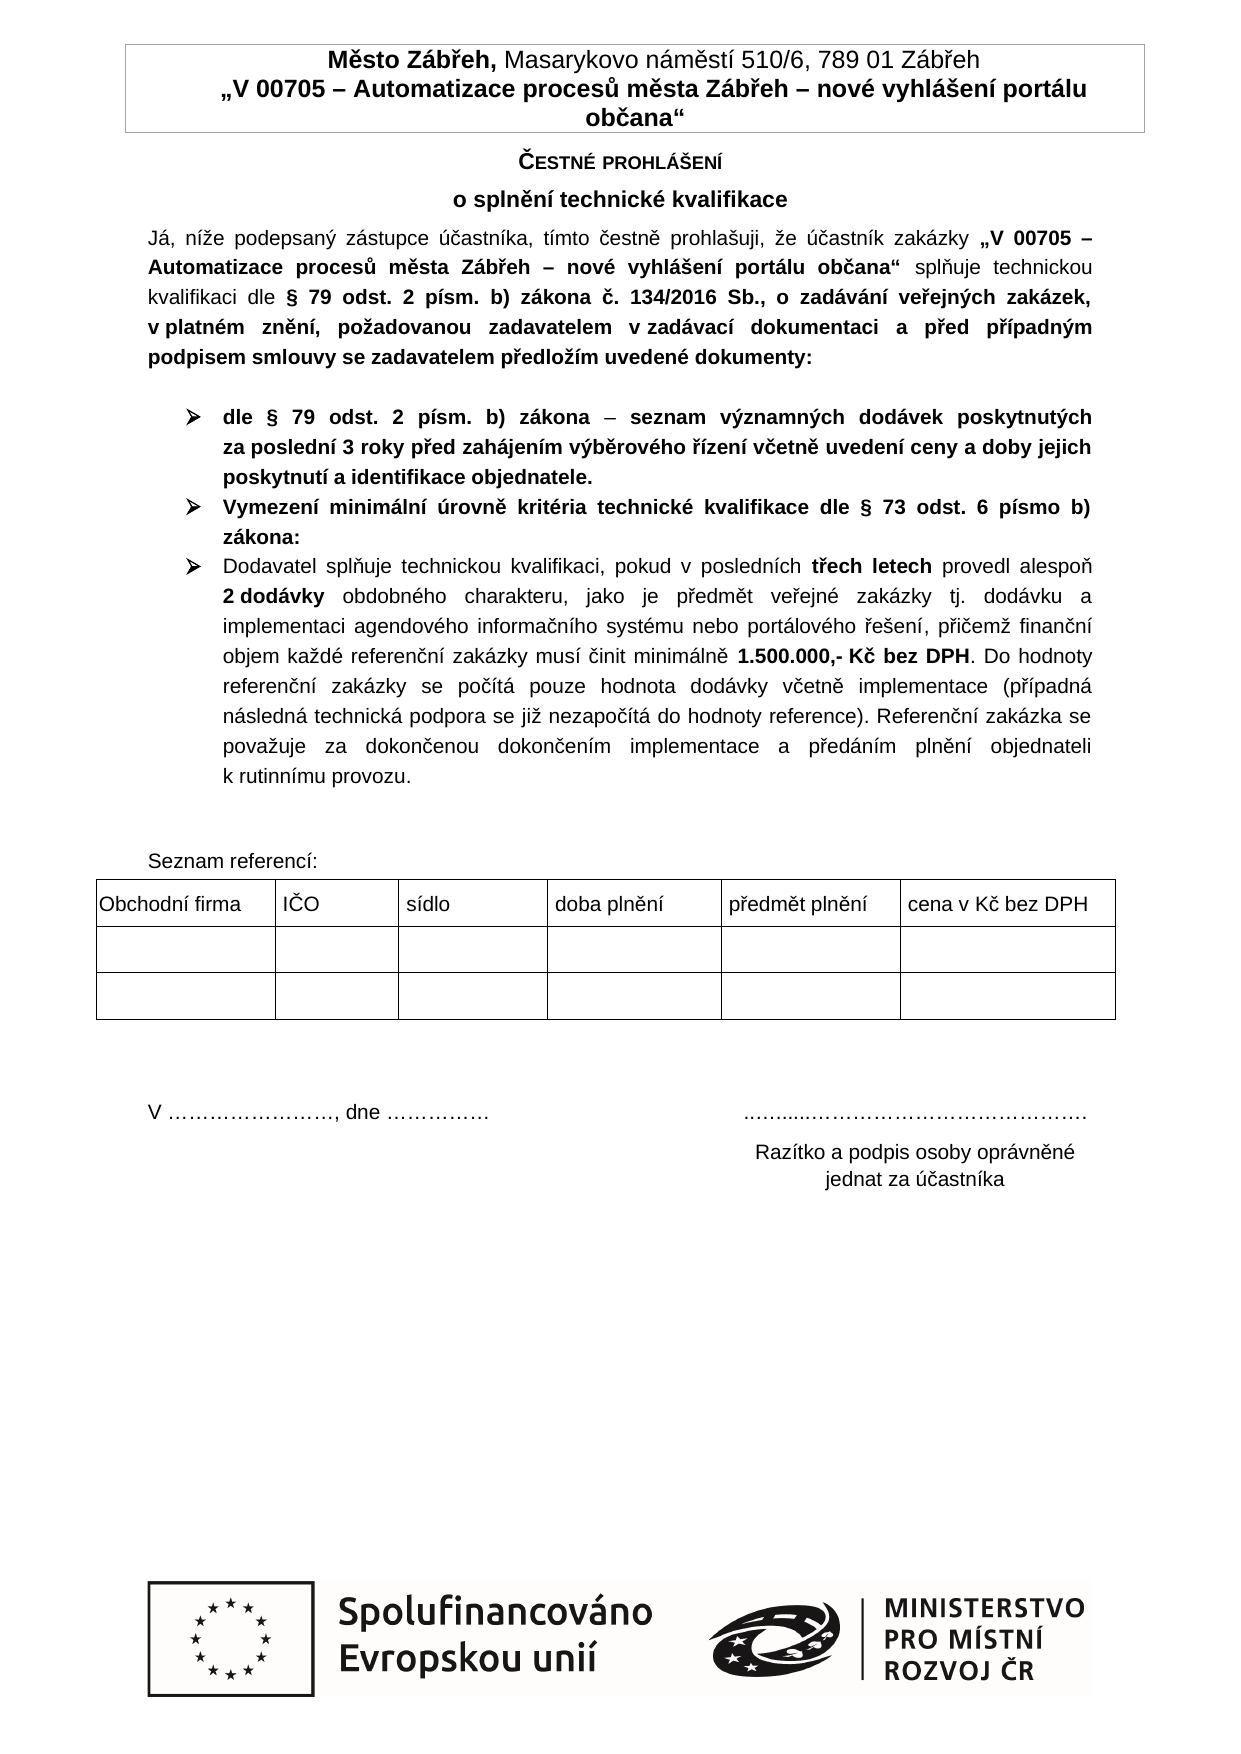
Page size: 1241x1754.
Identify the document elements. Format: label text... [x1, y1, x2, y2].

table_header Obchodní firma [97, 880, 275, 926]
text o splnění technické kvalifikace [148, 186, 1093, 213]
table_header cena v Kč bez DPH [901, 880, 1115, 926]
table_cell [548, 927, 721, 972]
text Čestné prohlášení [148, 148, 1093, 174]
text Já, níže podepsaný zástupce účastníka, tímto čestně prohlašuji, že účastník zakázky „V 00705 – Automatizace procesů města Zábřeh – nové vyhlášení portálu občana“ splňuje technickou kvalifikaci dle § 79 odst. 2 písm. b) zákona č. 134/2016 Sb., o zadávání veřejných zakázek, v platném znění, požadovanou zadavatelem v zadávací dokumentaci a před případným podpisem smlouvy se zadavatelem předložím uvedené dokumenty: [148, 225, 1093, 369]
list Dodavatel splňuje technickou kvalifikaci, pokud v posledních třech letech provedl alespoň 2 dodávky obdobného charakteru, jako je předmět veřejné zakázky tj. dodávku a implementaci agendového informačního systému nebo portálového řešení, přičemž finanční objem každé referenční zakázky musí činit minimálně 1.500.000,- Kč bez DPH. Do hodnoty referenční zakázky se počítá pouze hodnota dodávky včetně implementace (případná následná technická podpora se již nezapočítá do hodnoty reference). Referenční zakázka se považuje za dokončenou dokončením implementace a předáním plnění objednateli k rutinnímu provozu. [185, 554, 1093, 788]
table_cell [901, 927, 1115, 972]
table_cell [722, 927, 900, 972]
table_cell [548, 973, 721, 1018]
table_cell [97, 927, 275, 972]
table_cell [276, 973, 398, 1018]
table_cell [276, 927, 398, 972]
table_header sídlo [399, 880, 547, 926]
table_cell [97, 973, 275, 1018]
table_cell [399, 973, 547, 1018]
table_header doba plnění [548, 880, 721, 926]
table_cell [901, 973, 1115, 1018]
text V ……………………, dne …………… ..…......…………………………………. [148, 1099, 1093, 1123]
text Razítko a podpis osoby oprávněné jednat za účastníka [738, 1139, 1093, 1191]
table_header předmět plnění [722, 880, 900, 926]
text Seznam referencí: [148, 848, 1093, 872]
picture [147, 1581, 1092, 1697]
list dle § 79 odst. 2 písm. b) zákona – seznam významných dodávek poskytnutých za poslední 3 roky před zahájením výběrového řízení včetně uvedení ceny a doby jejich poskytnutí a identifikace objednatele. [185, 405, 1093, 488]
table_cell [399, 927, 547, 972]
list Vymezení minimální úrovně kritéria technické kvalifikace dle § 73 odst. 6 písmo b) zákona: [185, 494, 1093, 548]
table_cell [722, 973, 900, 1018]
table_header IČO [276, 880, 398, 926]
